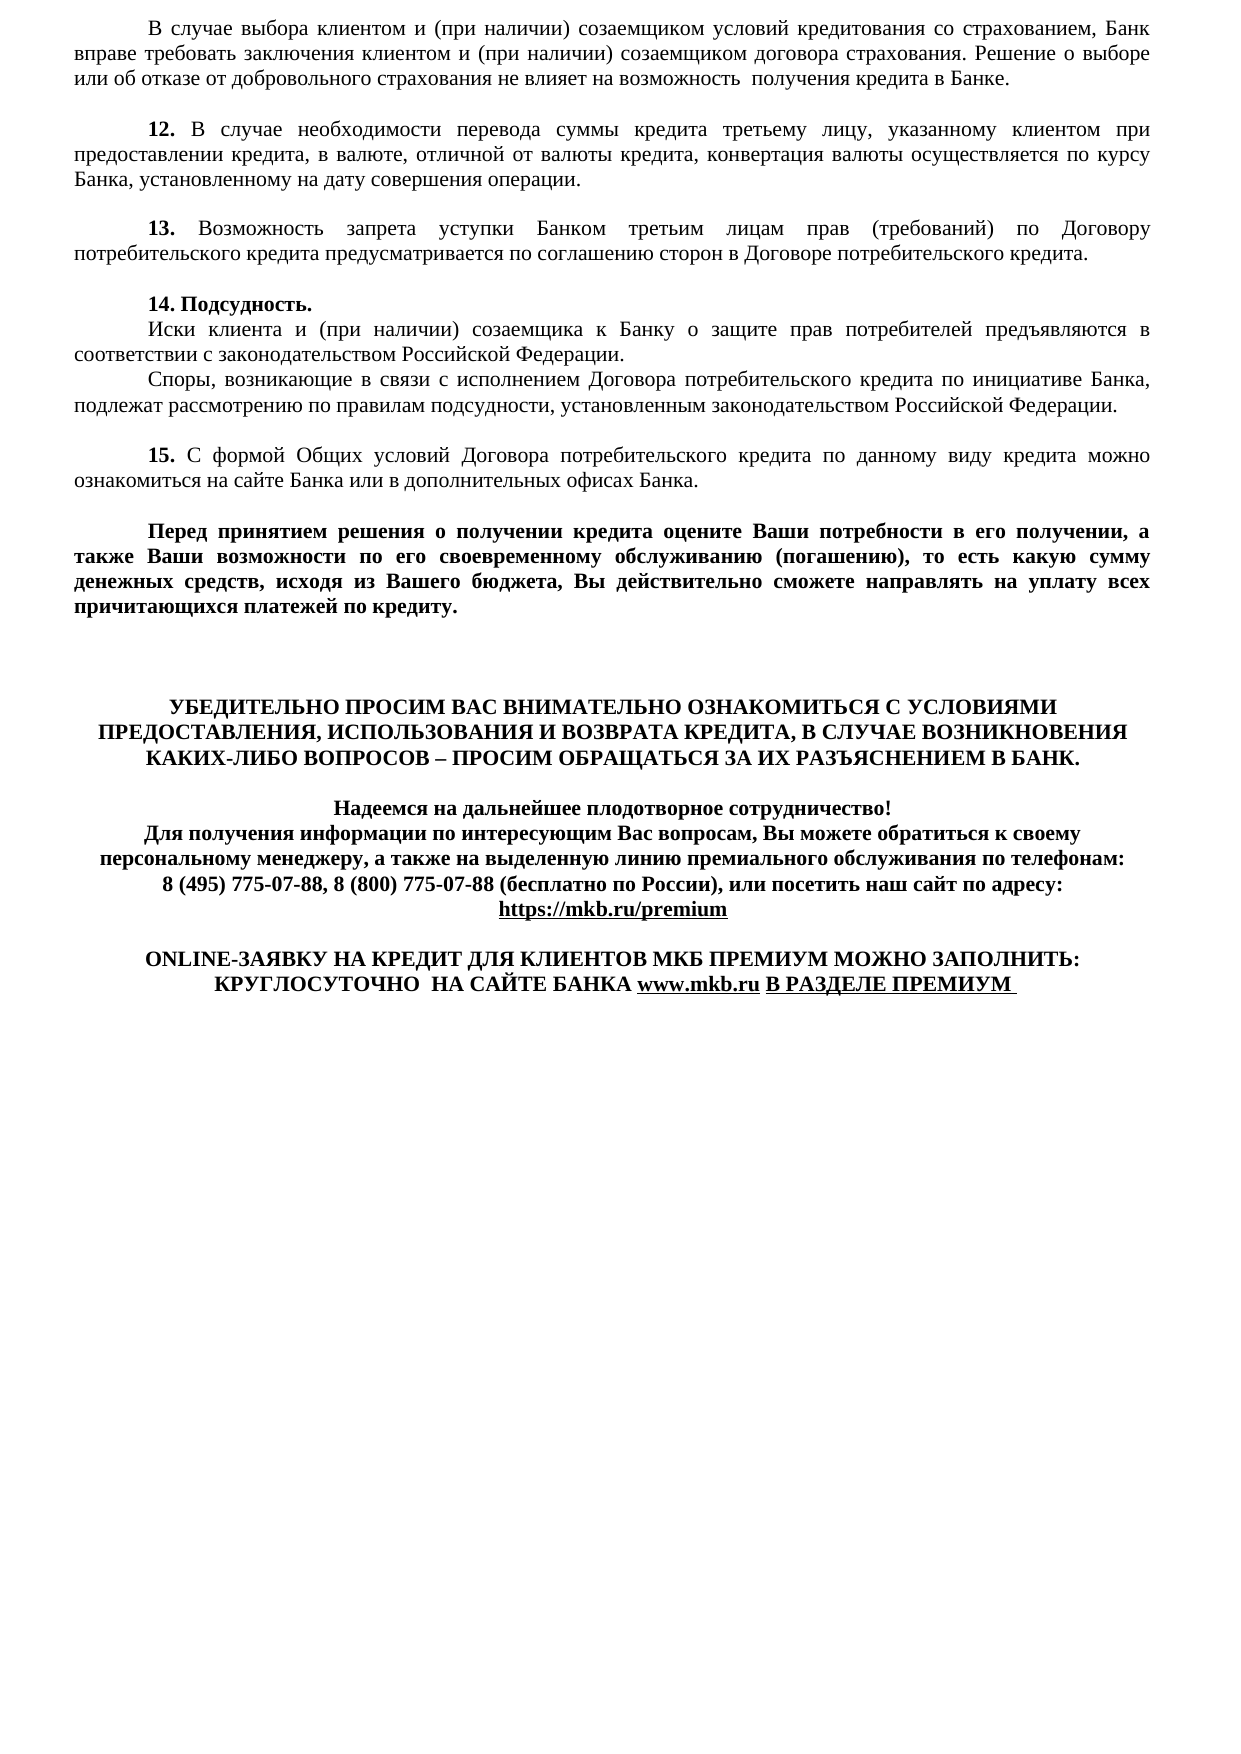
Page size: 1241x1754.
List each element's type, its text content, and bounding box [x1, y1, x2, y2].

text 14. Подсудность. [74, 291, 1152, 316]
text Надеемся на дальнейшее плодотворное сотрудничество! [74, 795, 1152, 820]
text В случае выбора клиентом и (при наличии) созаемщиком условий кредитования со страхованием, Банк вправе требовать заключения клиентом и (при наличии) созаемщиком договора страхования. Решение о выборе или об отказе от добровольного страхования не влияет на возможность получения кредита в Банке. [74, 15, 1152, 90]
text 12. В случае необходимости перевода суммы кредита третьему лицу, указанному клиентом при предоставлении кредита, в валюте, отличной от валюты кредита, конвертация валюты осуществляется по курсу Банка, установленному на дату совершения операции. [74, 116, 1152, 191]
text Споры, возникающие в связи с исполнением Договора потребительского кредита по инициативе Банка, подлежат рассмотрению по правилам подсудности, установленным законодательством Российской Федерации. [74, 366, 1152, 417]
text Иски клиента и (при наличии) созаемщика к Банку о защите прав потребителей предъявляются в соответствии с законодательством Российской Федерации. [74, 316, 1152, 366]
text круглосуточно на сайте БАНКА www.mkb.ru В РАЗДЕЛЕ ПРЕМИУМ [74, 971, 1152, 997]
text Online-заявку на кредит ДЛЯ КЛИЕНТОВ МКБ ПРЕМИУМ можно заполнить: [74, 946, 1152, 971]
text 13. Возможность запрета уступки Банком третьим лицам прав (требований) по Договору потребительского кредита предусматривается по соглашению сторон в Договоре потребительского кредита. [74, 215, 1152, 266]
text Перед принятием решения о получении кредита оцените Ваши потребности в его получении, а также Ваши возможности по его своевременному обслуживанию (погашению), то есть какую сумму денежных средств, исходя из Вашего бюджета, Вы действительно сможете направлять на уплату всех причитающихся платежей по кредиту. [74, 518, 1152, 618]
list УБЕДИТЕЛЬНО ПРОСИМ ВАС ВНИМАТЕЛЬНО ОЗНАКОМИТЬСЯ С УСЛОВИЯМИ ПРЕДОСТАВЛЕНИЯ, ИСПОЛЬЗОВАНИЯ И ВОЗВРАТА КРЕДИТА, В СЛУЧАЕ ВОЗНИКНОВЕНИЯ КАКИХ-ЛИБО ВОПРОСОВ – ПРОСИМ ОБРАЩАТЬСЯ ЗА ИХ РАЗЪЯСНЕНИЕМ В БАНК. [74, 694, 1152, 770]
text 15. С формой Общих условий Договора потребительского кредита по данному виду кредита можно ознакомиться на сайте Банка или в дополнительных офисах Банка. [74, 442, 1152, 492]
text Для получения информации по интересующим Вас вопросам, Вы можете обратиться к своему персональному менеджеру, а также на выделенную линию премиального обслуживания по телефонам: 8 (495) 775-07-88, 8 (800) 775-07-88 (бесплатно по России), или посетить наш сайт по адресу: https://mkb.ru/premium [74, 820, 1152, 921]
